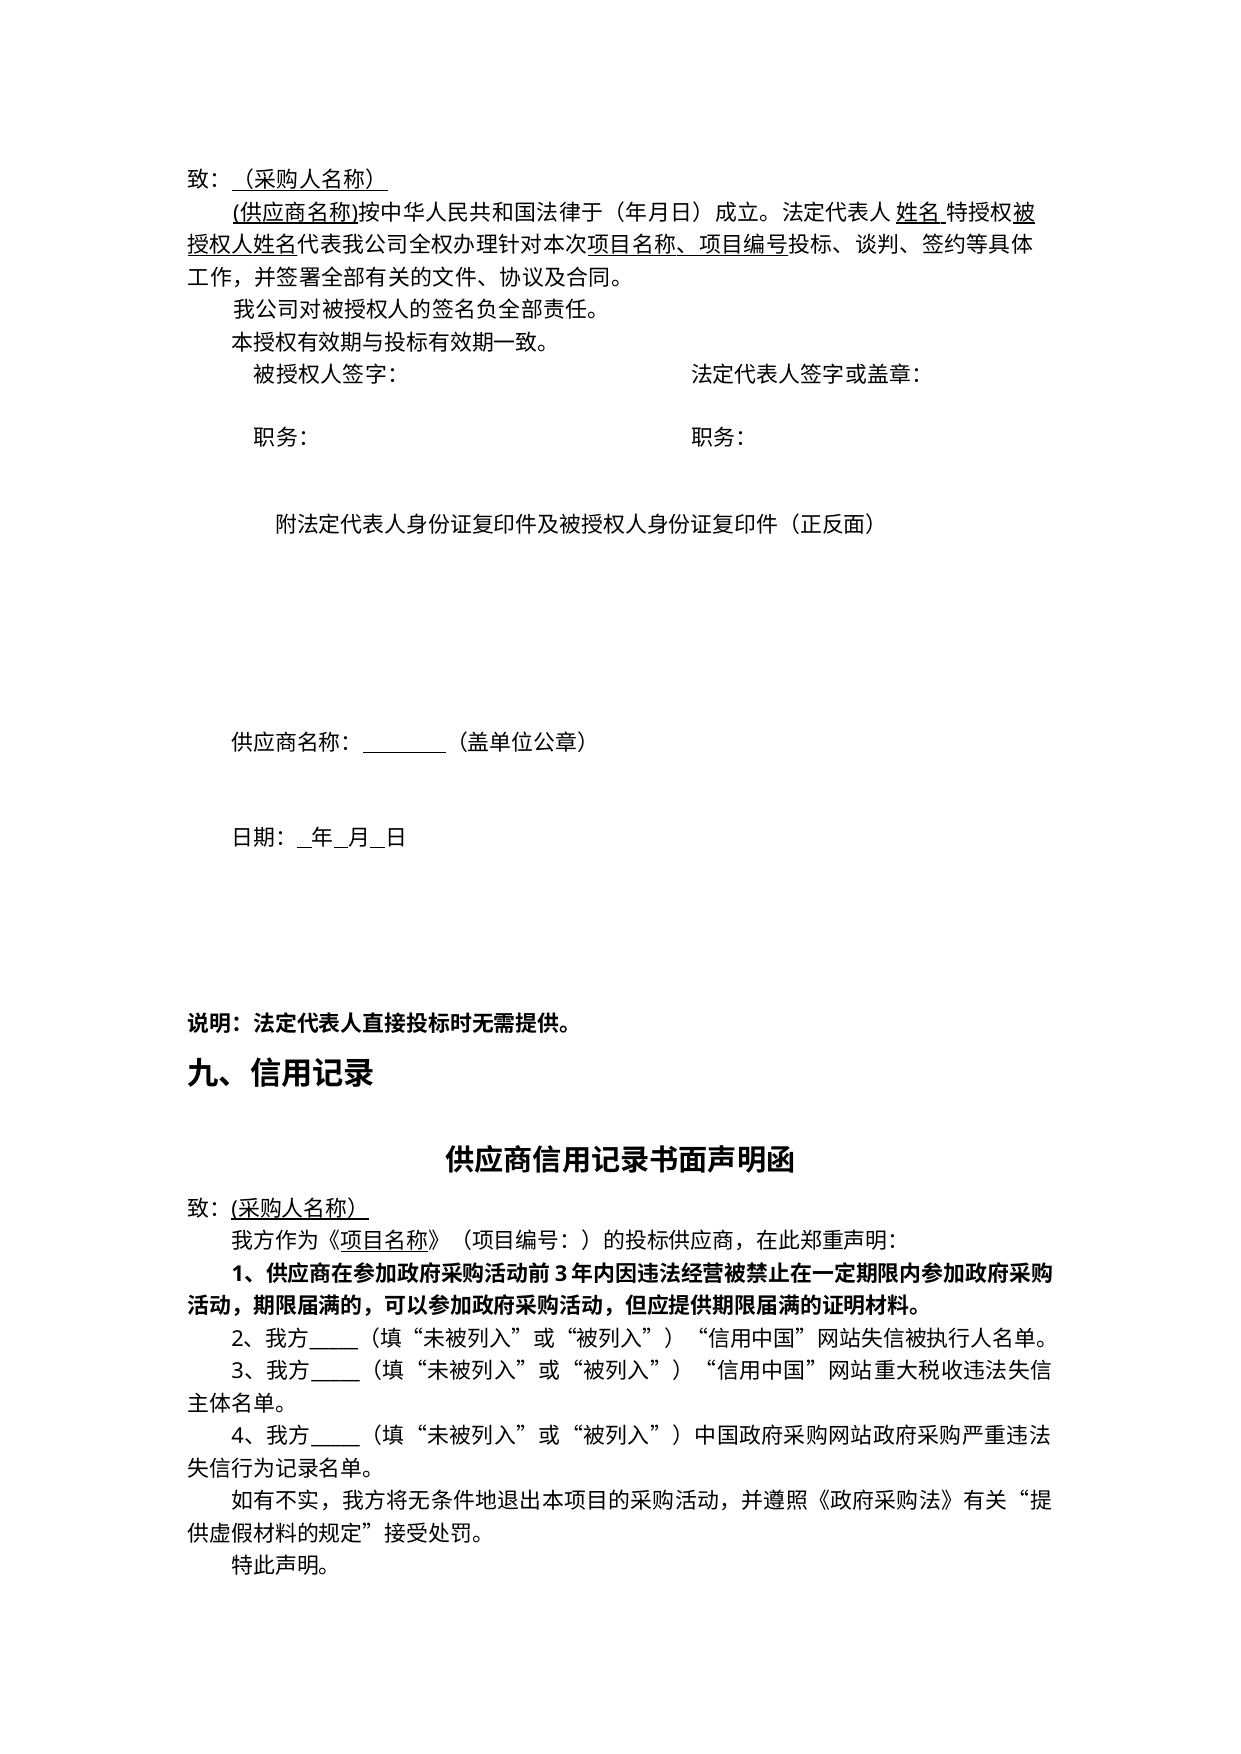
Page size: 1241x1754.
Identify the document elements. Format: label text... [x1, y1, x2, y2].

text 供应商名称： （盖单位公章） [187, 724, 1053, 756]
text 供应商信用记录书面声明函 [187, 1126, 1053, 1191]
table_header 法定代表人签字或盖章： [680, 357, 1095, 419]
table_header 被授权人签字： [242, 357, 679, 419]
text (供应商名称)按中华人民共和国法律于（年月日）成立。法定代表人 姓名 特授权被授权人姓名代表我公司全权办理针对本次项目名称、项目编号投标、谈判、签约等具体工作，并签署全部有关的文件、协议及合同。 [187, 194, 1053, 292]
text 九、信用记录 [187, 1038, 1053, 1103]
text 如有不实，我方将无条件地退出本项目的采购活动，并遵照《政府采购法》有关“提供虚假材料的规定”接受处罚。 [187, 1483, 1053, 1548]
text 1、供应商在参加政府采购活动前3年内因违法经营被禁止在一定期限内参加政府采购活动，期限届满的，可以参加政府采购活动，但应提供期限届满的证明材料。 [187, 1256, 1053, 1321]
text 致：（采购人名称） [187, 162, 1053, 194]
text 4、我方_____（填“未被列入”或“被列入”）中国政府采购网站政府采购严重违法失信行为记录名单。 [187, 1418, 1053, 1483]
text 附法定代表人身份证复印件及被授权人身份证复印件（正反面） [187, 507, 1053, 539]
text 我方作为《项目名称》（项目编号：）的投标供应商，在此郑重声明： [187, 1223, 1052, 1256]
text 2、我方_____（填“未被列入”或“被列入”）“信用中国”网站失信被执行人名单。 [187, 1321, 1053, 1353]
text 致：(采购人名称） [187, 1191, 1053, 1223]
text 特此声明。 [187, 1548, 1053, 1581]
text 日期： 年 月 日 [187, 819, 1053, 851]
table_cell 职务： [680, 420, 1095, 482]
text 我公司对被授权人的签名负全部责任。 [187, 292, 1053, 324]
text 说明：法定代表人直接投标时无需提供。 [187, 1005, 1053, 1038]
table_cell 职务： [242, 420, 679, 482]
text 3、我方_____（填“未被列入”或“被列入”）“信用中国”网站重大税收违法失信主体名单。 [187, 1353, 1053, 1418]
text 本授权有效期与投标有效期一致。 [187, 324, 1031, 357]
